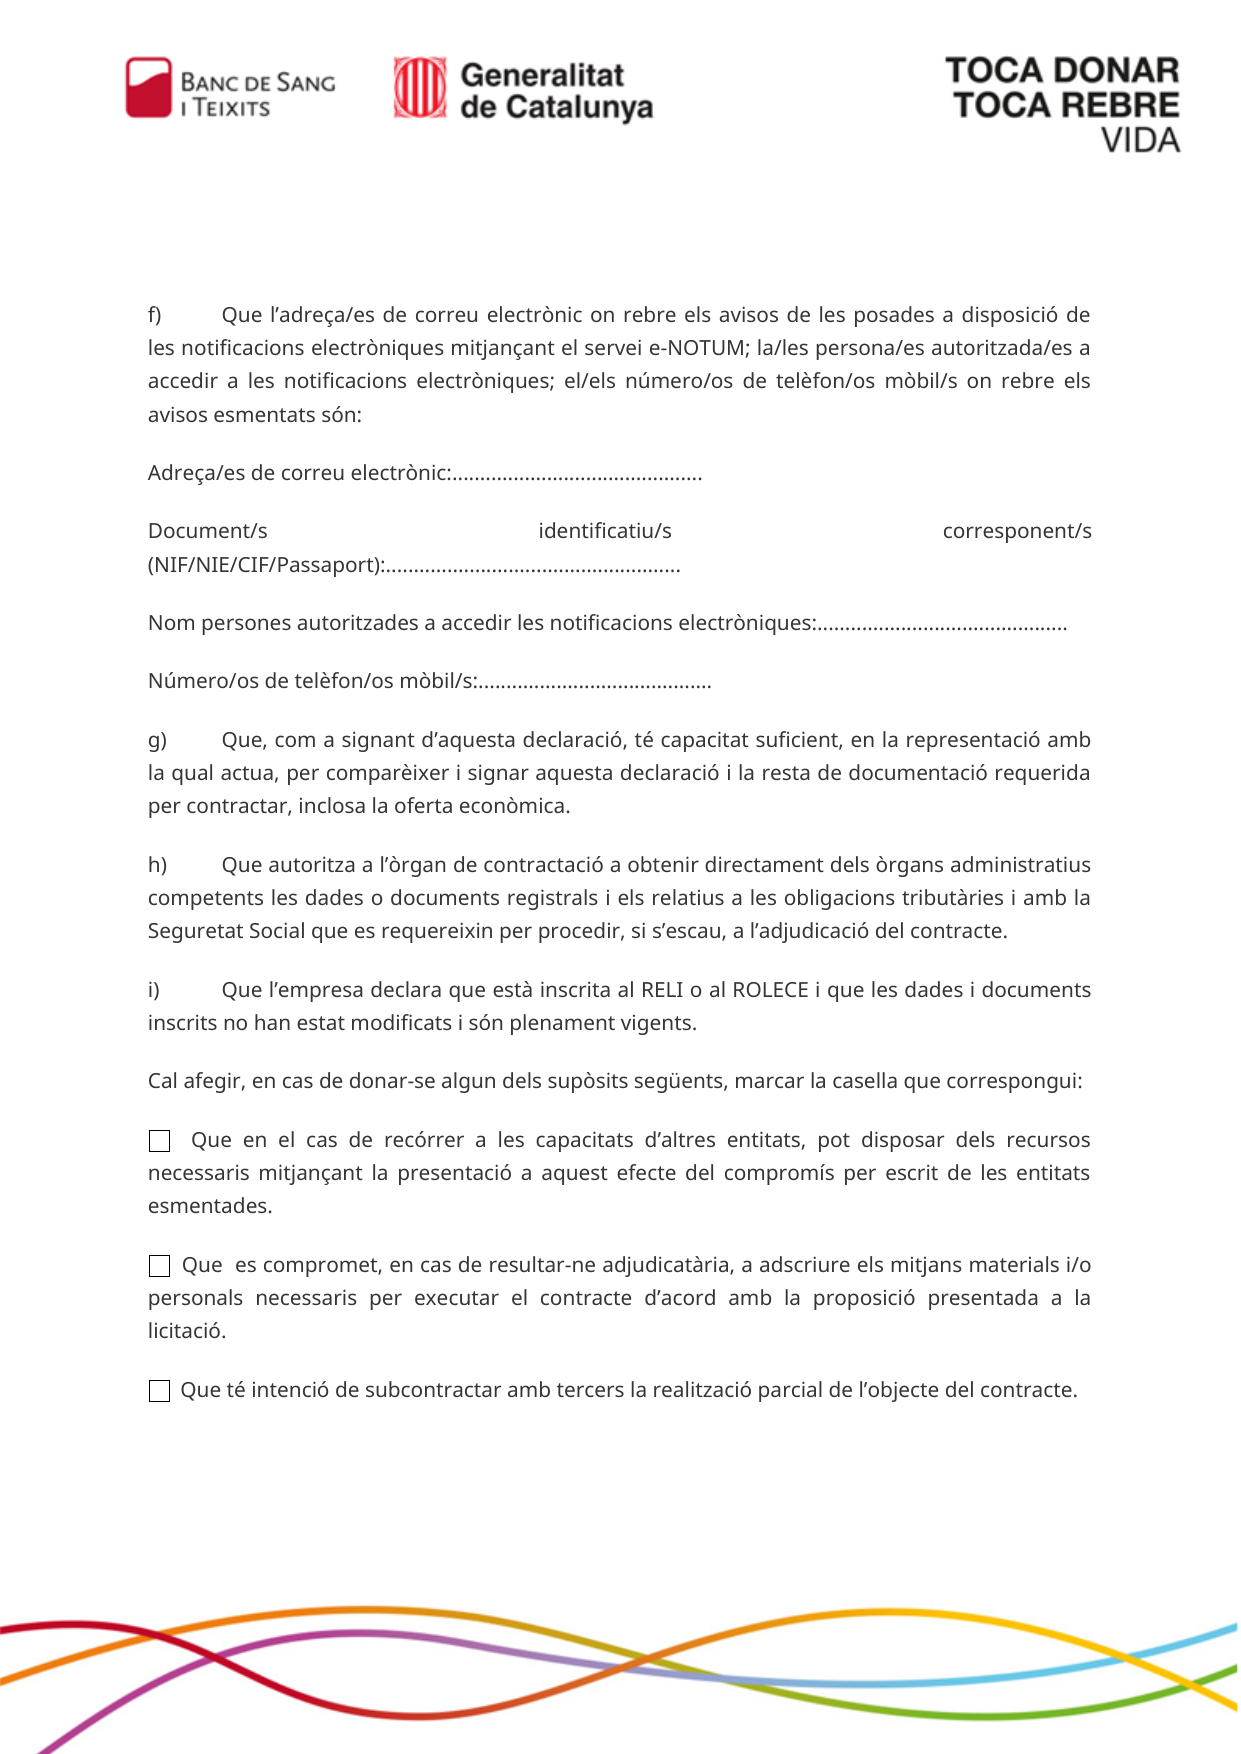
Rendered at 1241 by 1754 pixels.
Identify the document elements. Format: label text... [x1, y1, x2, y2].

picture [0, 0, 1239, 1754]
text Que es compromet, en cas de resultar-ne adjudicatària, a adscriure els mitjans materials i/o personals necessaris per executar el contracte d’acord amb la proposició presentada a la licitació. [148, 1245, 1092, 1345]
text Adreça/es de correu electrònic:............................................. [148, 454, 1092, 487]
text g) Que, com a signant d’aquesta declaració, té capacitat suficient, en la representació amb la qual actua, per comparèixer i signar aquesta declaració i la resta de documentació requerida per contractar, inclosa la oferta econòmica. [148, 720, 1092, 820]
text h) Que autoritza a l’òrgan de contractació a obtenir directament dels òrgans administratius competents les dades o documents registrals i els relatius a les obligacions tributàries i amb la Seguretat Social que es requereixin per procedir, si s’escau, a l’adjudicació del contracte. [148, 845, 1092, 945]
text Número/os de telèfon/os mòbil/s:.......................................... [148, 662, 1092, 695]
text Que en el cas de recórrer a les capacitats d’altres entitats, pot disposar dels recursos necessaris mitjançant la presentació a aquest efecte del compromís per escrit de les entitats esmentades. [148, 1120, 1092, 1220]
text Document/s identificatiu/s corresponent/s (NIF/NIE/CIF/Passaport):..................................................... [148, 512, 1092, 579]
text Que té intenció de subcontractar amb tercers la realització parcial de l’objecte del contracte. [148, 1370, 1092, 1404]
text i) Que l’empresa declara que està inscrita al RELI o al ROLECE i que les dades i documents inscrits no han estat modificats i són plenament vigents. [148, 970, 1092, 1037]
text Cal afegir, en cas de donar-se algun dels supòsits següents, marcar la casella que correspongui: [148, 1062, 1092, 1095]
text f) Que l’adreça/es de correu electrònic on rebre els avisos de les posades a disposició de les notificacions electròniques mitjançant el servei e-NOTUM; la/les persona/es autoritzada/es a accedir a les notificacions electròniques; el/els número/os de telèfon/os mòbil/s on rebre els avisos esmentats són: [148, 295, 1092, 429]
text Nom persones autoritzades a accedir les notificacions electròniques:............................................. [148, 604, 1092, 637]
